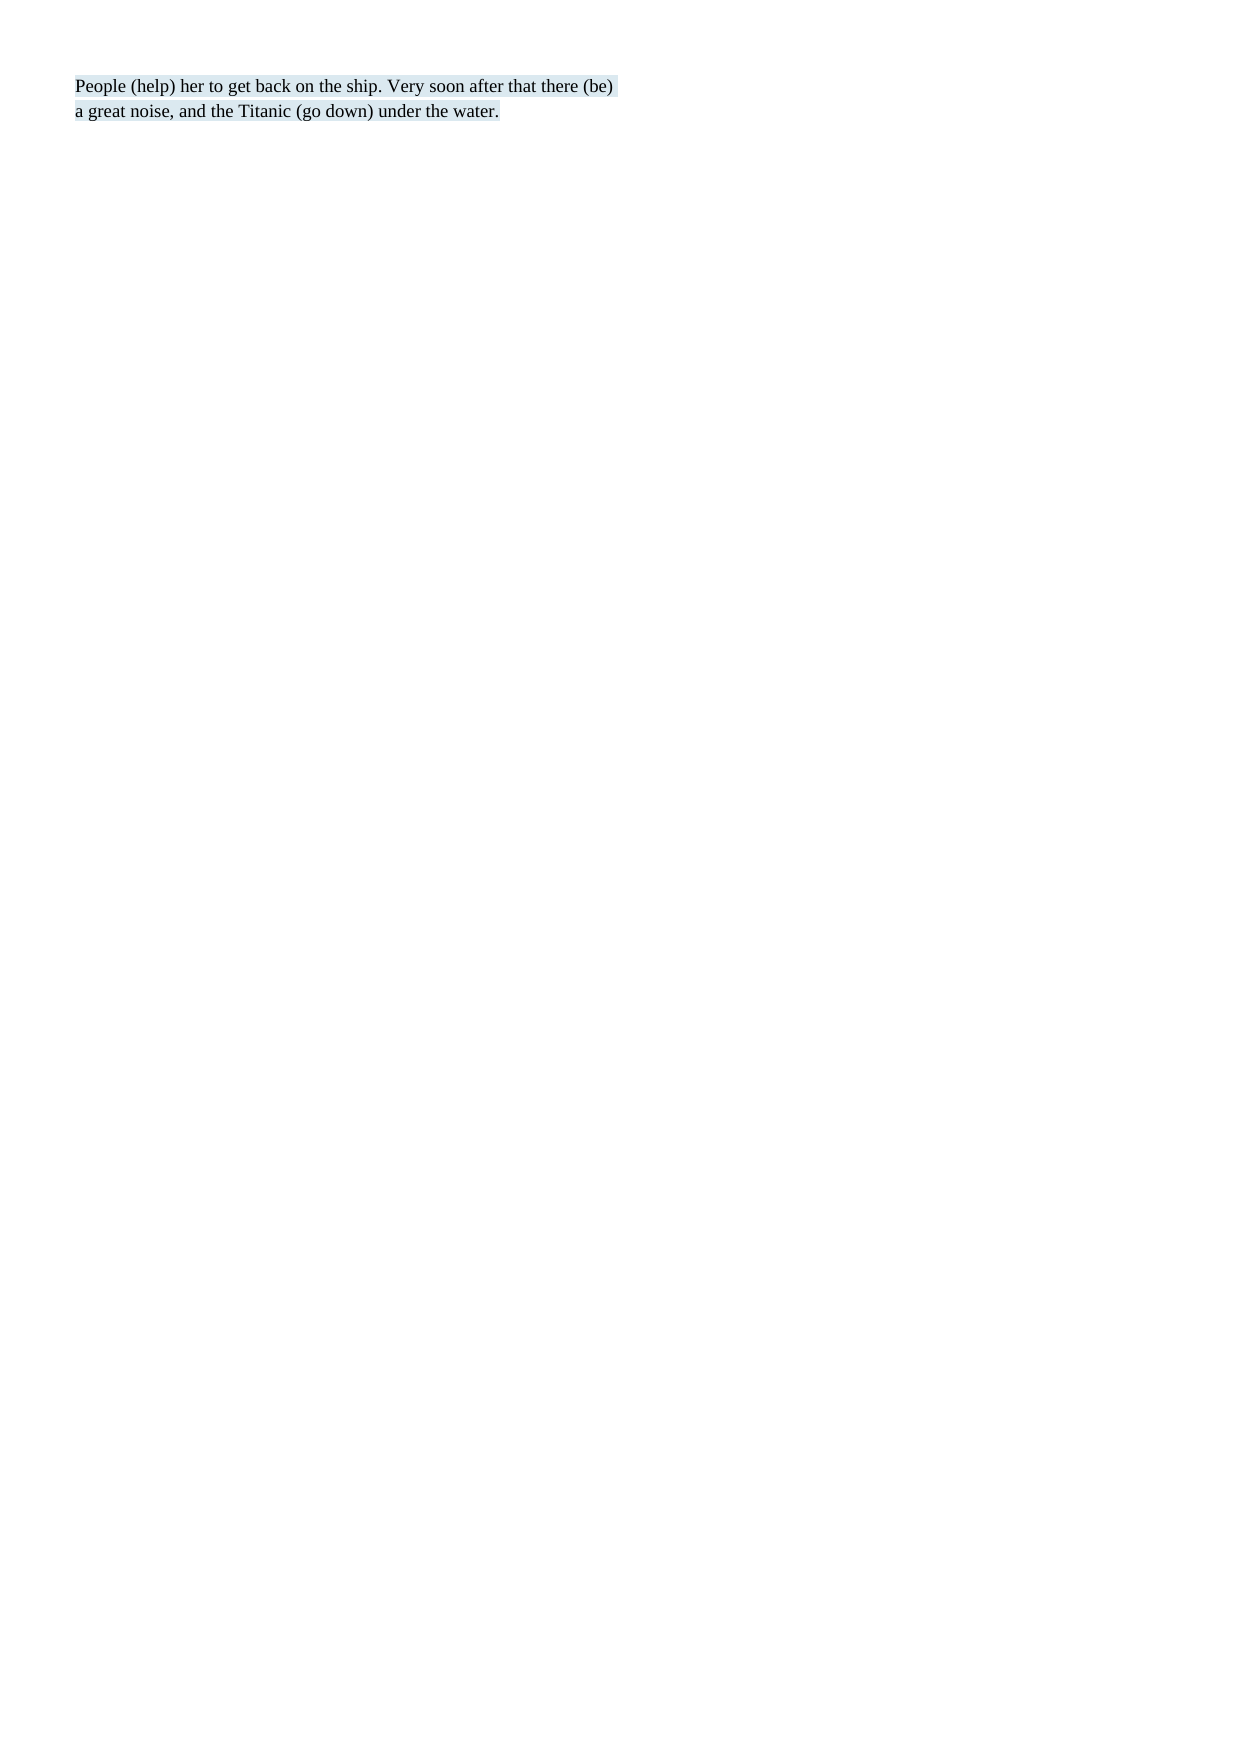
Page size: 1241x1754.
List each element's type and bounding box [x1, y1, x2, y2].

text [75, 75, 1165, 121]
